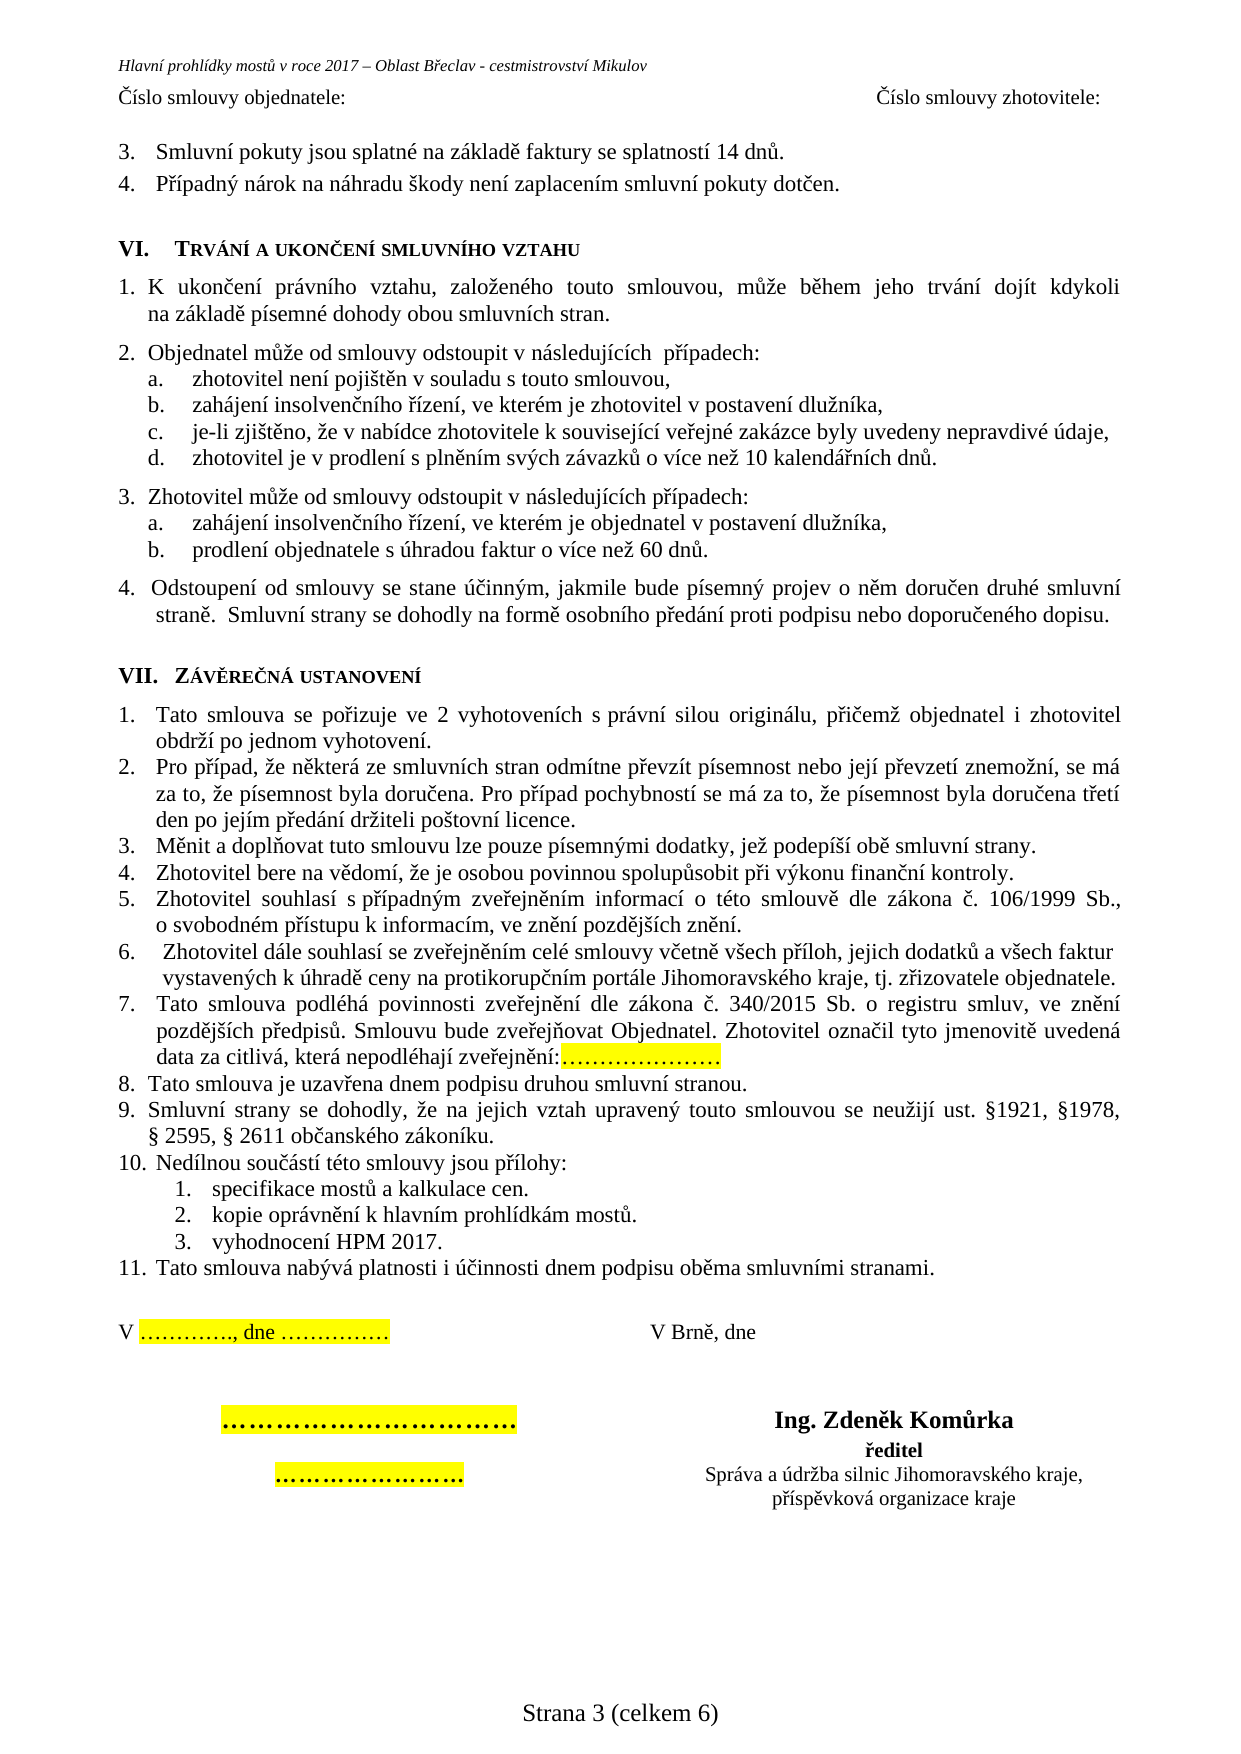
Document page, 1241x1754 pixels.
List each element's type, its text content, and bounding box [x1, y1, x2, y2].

list Smluvní strany se dohodly, že na jejich vztah upravený touto smlouvou se neužijí ust. §1921, §1978, § 2595, § 2611 občanského zákoníku. [118, 1096, 1122, 1149]
list Měnit a doplňovat tuto smlouvu lze pouze písemnými dodatky, jež podepíší obě smluvní strany. [118, 832, 1122, 859]
list zhotovitel je v prodlení s plněním svých závazků o více než 10 kalendářních dnů. [148, 444, 1122, 470]
list Zhotovitel bere na vědomí, že je osobou povinnou spolupůsobit při výkonu finanční kontroly. [118, 859, 1122, 885]
list je-li zjištěno, že v nabídce zhotovitele k související veřejné zakázce byly uvedeny nepravdivé údaje, [148, 418, 1122, 444]
text 4. Odstoupení od smlouvy se stane účinným, jakmile bude písemný projev o něm doručen druhé smluvní straně. Smluvní strany se dohodly na formě osobního předání proti podpisu nebo doporučeného dopisu. [118, 574, 1122, 627]
list Trvání a ukončení smluvního vztahu [118, 234, 1122, 261]
list Zhotovitel může od smlouvy odstoupit v následujících případech: [118, 483, 1122, 509]
list prodlení objednatele s úhradou faktur o více než 60 dnů. [148, 536, 1122, 562]
list Tato smlouva podléhá povinnosti zveřejnění dle zákona č. 340/2015 Sb. o registru smluv, ve znění pozdějších předpisů. Smlouvu bude zveřejňovat Objednatel. Zhotovitel označil tyto jmenovitě uvedená data za citlivá, která nepodléhají zveřejnění:………………… [118, 991, 1122, 1069]
table_header V …………., dne …………… [107, 1307, 638, 1357]
list zahájení insolvenčního řízení, ve kterém je objednatel v postavení dlužníka, [148, 509, 1122, 536]
list Tato smlouva nabývá platnosti i účinnosti dnem podpisu oběma smluvními stranami. [118, 1254, 1122, 1280]
list K ukončení právního vztahu, založeného touto smlouvou, může během jeho trvání dojít kdykoli na základě písemné dohody obou smluvních stran. [118, 273, 1122, 326]
list Pro případ, že některá ze smluvních stran odmítne převzít písemnost nebo její převzetí znemožní, se má za to, že písemnost byla doručena. Pro případ pochybností se má za to, že písemnost byla doručena třetí den po jejím předání držiteli poštovní licence. [118, 753, 1122, 832]
list Závěrečná ustanovení [118, 662, 1122, 688]
list Zhotovitel dále souhlasí se zveřejněním celé smlouvy včetně všech příloh, jejich dodatků a všech faktur vystavených k úhradě ceny na protikorupčním portále Jihomoravského kraje, tj. zřizovatele objednatele. [118, 938, 1122, 991]
table_cell …………………… [107, 1438, 632, 1510]
list zhotovitel není pojištěn v souladu s touto smlouvou, [148, 365, 1122, 391]
list Tato smlouva je uzavřena dnem podpisu druhou smluvní stranou. [118, 1069, 1122, 1096]
table_header …………………………… [107, 1401, 632, 1438]
table_cell ředitel Správa a údržba silnic Jihomoravského kraje, příspěvková organizace kraje [632, 1438, 1156, 1510]
list Případný nárok na náhradu škody není zaplacením smluvní pokuty dotčen. [118, 170, 1122, 197]
list Nedílnou součástí této smlouvy jsou přílohy: [118, 1149, 1122, 1175]
table_header V Brně, dne [639, 1307, 1170, 1357]
list kopie oprávnění k hlavním prohlídkám mostů. [174, 1201, 1122, 1228]
list vyhodnocení HPM 2017. [174, 1228, 1122, 1254]
table_header Ing. Zdeněk Komůrka [632, 1401, 1156, 1438]
list Objednatel může od smlouvy odstoupit v následujících případech: [118, 339, 1122, 365]
list specifikace mostů a kalkulace cen. [174, 1175, 1122, 1201]
list Zhotovitel souhlasí s případným zveřejněním informací o této smlouvě dle zákona č. 106/1999 Sb., o svobodném přístupu k informacím, ve znění pozdějších znění. [118, 885, 1122, 938]
list Smluvní pokuty jsou splatné na základě faktury se splatností 14 dnů. [118, 138, 1122, 164]
list Tato smlouva se pořizuje ve 2 vyhotoveních s právní silou originálu, přičemž objednatel i zhotovitel obdrží po jednom vyhotovení. [118, 701, 1122, 753]
list zahájení insolvenčního řízení, ve kterém je zhotovitel v postavení dlužníka, [148, 391, 1122, 418]
